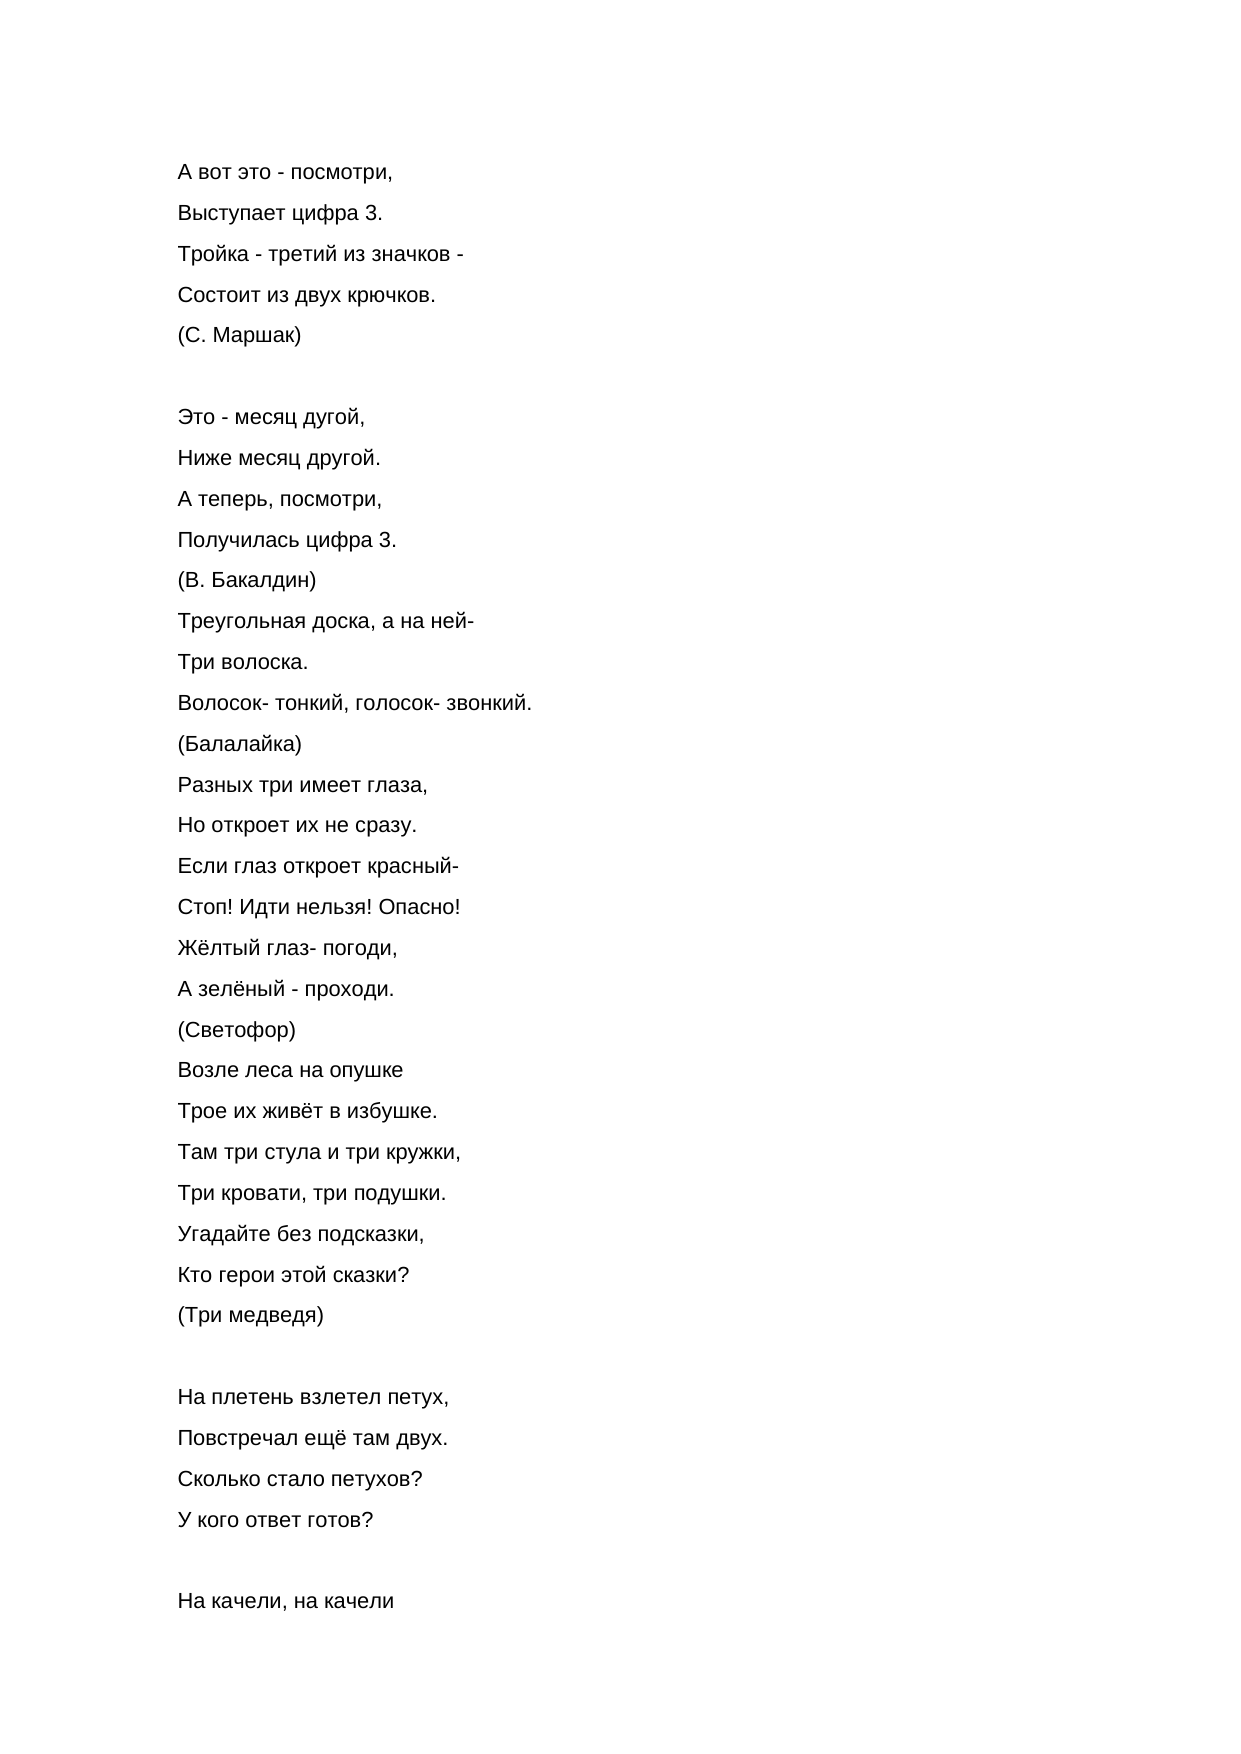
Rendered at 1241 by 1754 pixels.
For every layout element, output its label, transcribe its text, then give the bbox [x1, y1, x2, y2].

text Но откроет их не сразу. [177, 812, 1152, 837]
text Выступает цифра 3. [177, 200, 1152, 225]
text Жёлтый глаз- погоди, [177, 935, 1152, 960]
text Ниже месяц другой. [177, 445, 1152, 470]
text А теперь, посмотри, [177, 486, 1152, 511]
text Это - месяц дугой, [177, 404, 1152, 429]
text Возле леса на опушке [177, 1057, 1152, 1082]
text У кого ответ готов? [177, 1506, 1152, 1532]
text Тройка - третий из значков - [177, 241, 1152, 266]
text Там три стула и три кружки, [177, 1139, 1152, 1164]
text Разных три имеет глаза, [177, 771, 1152, 797]
text Угадайте без подсказки, [177, 1221, 1152, 1246]
text Получилась цифра 3. [177, 526, 1152, 552]
text (С. Маршак) [177, 322, 1152, 347]
text Если глаз откроет красный- [177, 853, 1152, 878]
text Повстречал ещё там двух. [177, 1425, 1152, 1450]
text Волосок- тонкий, голосок- звонкий. [177, 690, 1152, 715]
text Сколько стало петухов? [177, 1466, 1152, 1491]
text Стоп! Идти нельзя! Опасно! [177, 894, 1152, 919]
text Три кровати, три подушки. [177, 1180, 1152, 1205]
text А зелёный - проходи. [177, 976, 1152, 1001]
text Трое их живёт в избушке. [177, 1098, 1152, 1123]
text На плетень взлетел петух, [177, 1384, 1152, 1409]
text (Три медведя) [177, 1302, 1152, 1327]
text (В. Бакалдин) [177, 567, 1152, 592]
text (Балалайка) [177, 731, 1152, 756]
text Три волоска. [177, 649, 1152, 674]
text Состоит из двух крючков. [177, 281, 1152, 307]
text Треугольная доска, а на ней- [177, 608, 1152, 633]
text Кто герои этой сказки? [177, 1261, 1152, 1287]
text (Светофор) [177, 1016, 1152, 1042]
text А вот это - посмотри, [177, 159, 1152, 184]
text На качели, на качели [177, 1588, 1152, 1613]
